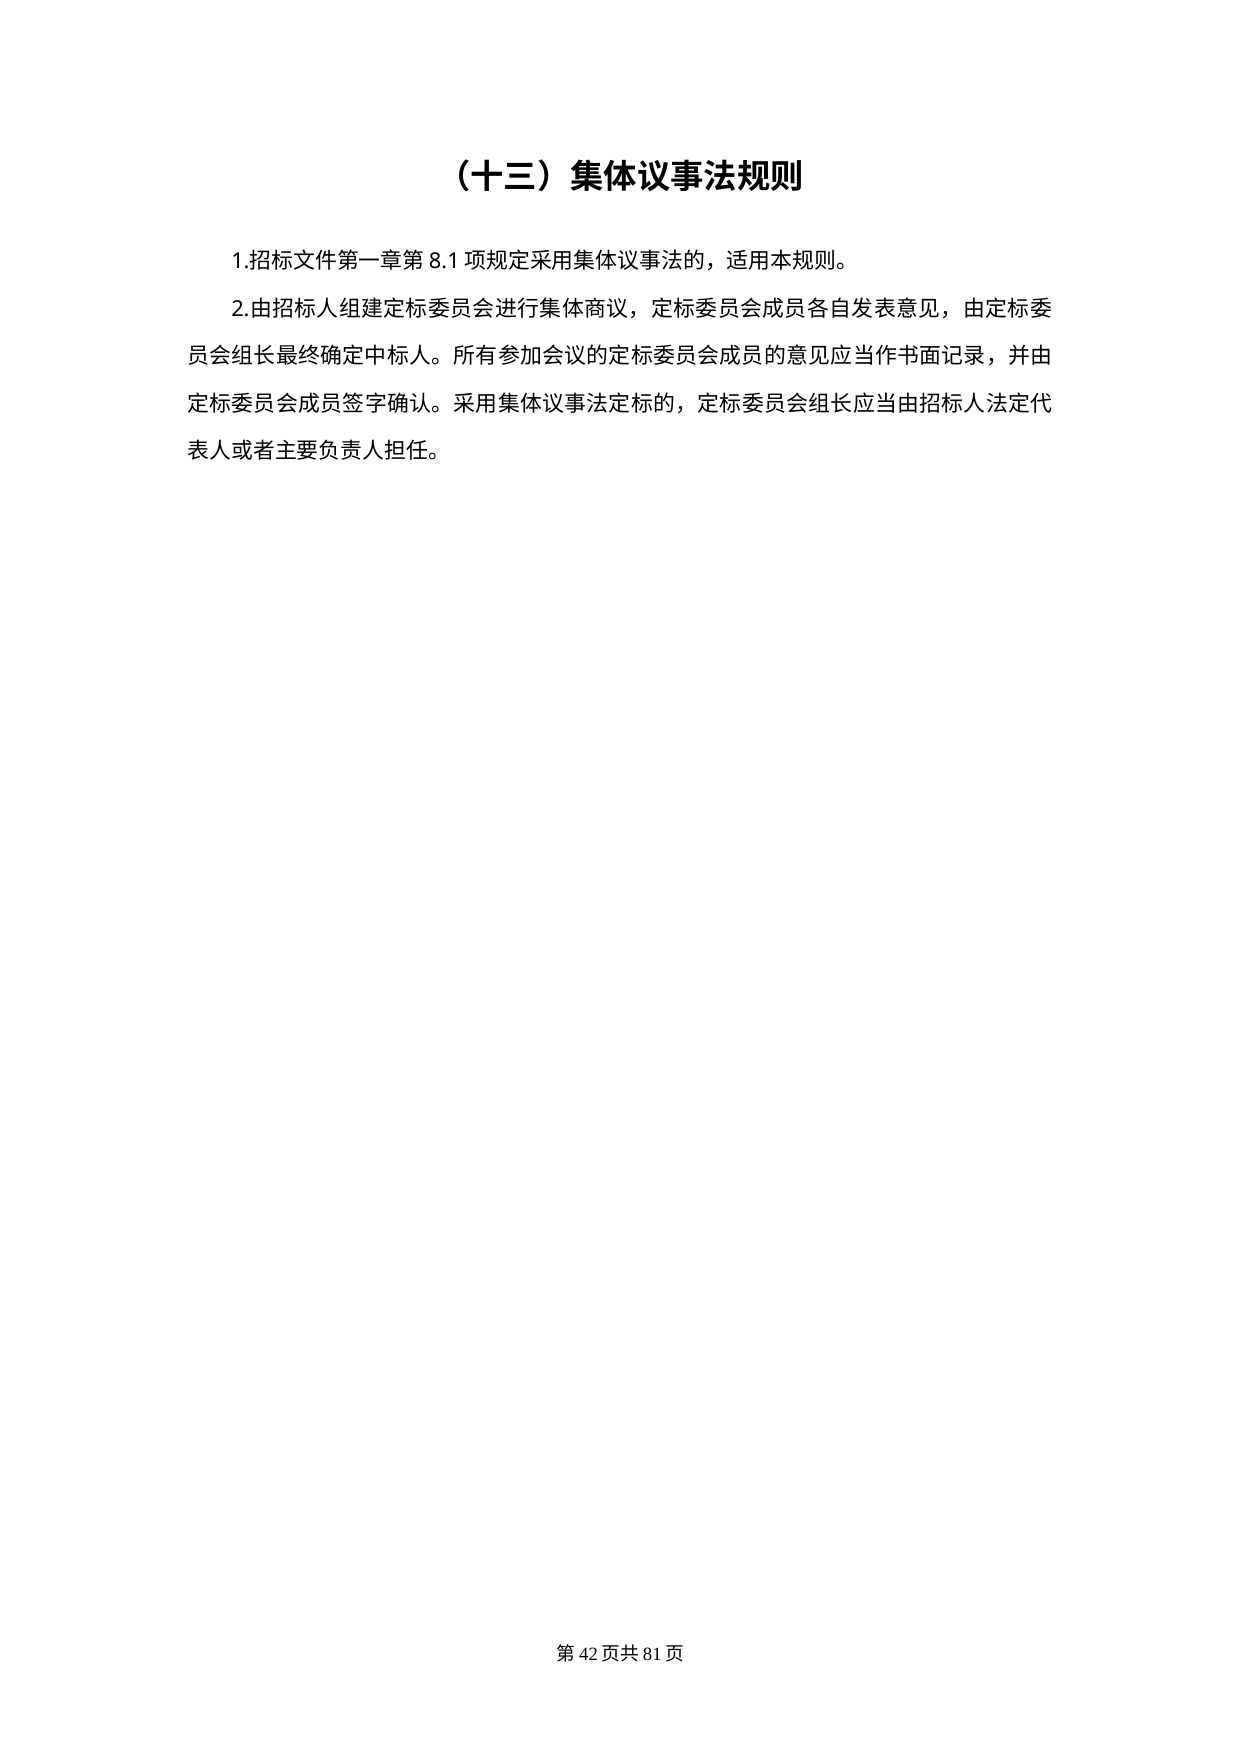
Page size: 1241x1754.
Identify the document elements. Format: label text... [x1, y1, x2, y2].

text （十三）集体议事法规则 [187, 150, 1053, 198]
text 1.招标文件第一章第8.1项规定采用集体议事法的，适用本规则。 [187, 243, 1053, 275]
text 2.由招标人组建定标委员会进行集体商议，定标委员会成员各自发表意见，由定标委员会组长最终确定中标人。所有参加会议的定标委员会成员的意见应当作书面记录，并由定标委员会成员签字确认。采用集体议事法定标的，定标委员会组长应当由招标人法定代表人或者主要负责人担任。 [187, 291, 1053, 465]
